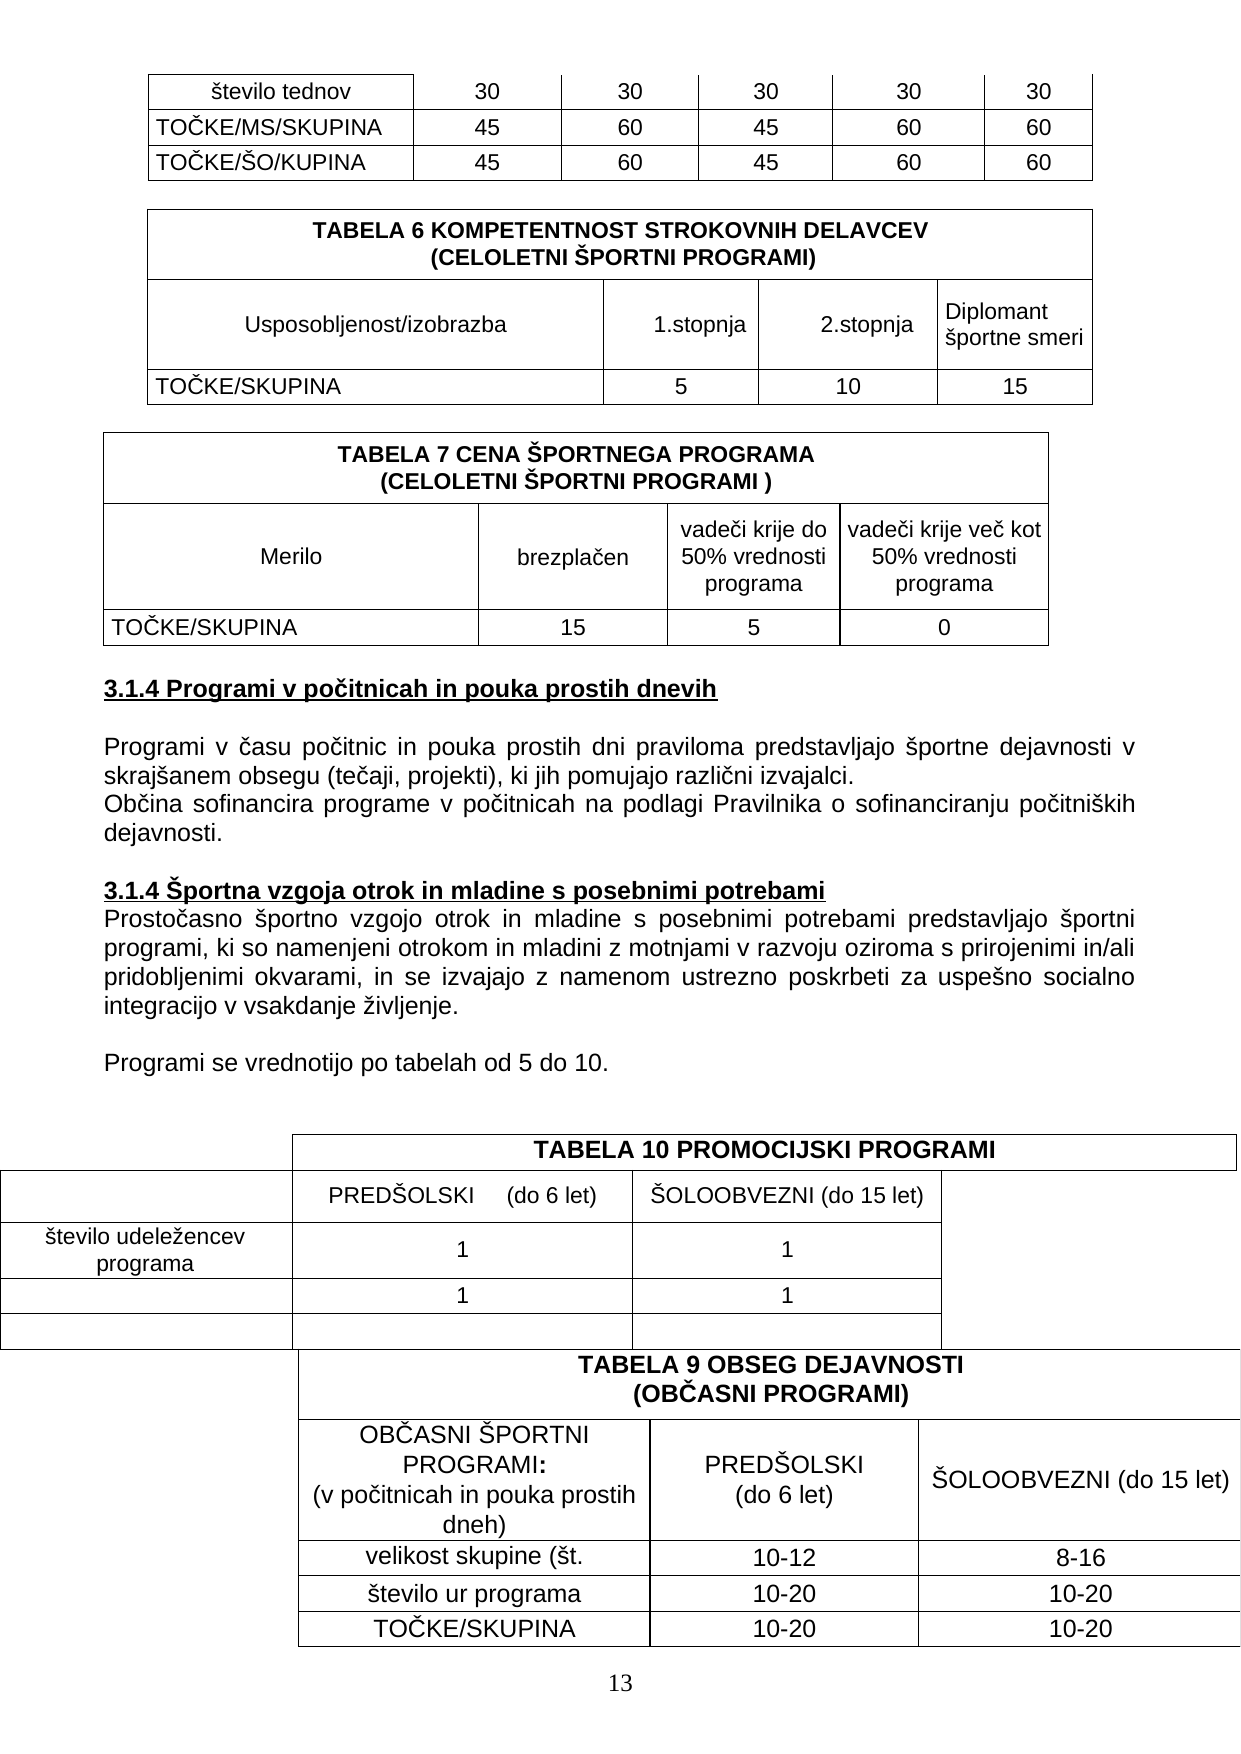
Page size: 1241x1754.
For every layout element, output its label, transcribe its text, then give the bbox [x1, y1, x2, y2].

table_cell velikost skupine (št. udeležencev) [299, 1541, 649, 1575]
table_cell 0 [841, 610, 1048, 644]
text 3.1.4 Športna vzgoja otrok in mladine s posebnimi potrebami [103, 876, 1137, 904]
table_cell 10-20 [651, 1612, 918, 1646]
table_cell 10-20 [919, 1576, 1240, 1611]
table_cell vadeči krije več kot 50% vrednosti programa [841, 504, 1048, 609]
table_cell 10-12 [651, 1541, 918, 1575]
table_cell 60 [985, 146, 1092, 180]
table_cell 45 [699, 110, 832, 145]
text Prostočasno športno vzgojo otrok in mladine s posebnimi potrebami predstavljajo športni programi, ki so namenjeni otrokom in mladini z motnjami v razvoju oziroma s prirojenimi in/ali pridobljenimi okvarami, in se izvajajo z namenom ustrezno poskrbeti za uspešno socialno integracijo v vsakdanje življenje. [103, 904, 1137, 1019]
text Programi v času počitnic in pouka prostih dni praviloma predstavljajo športne dejavnosti v skrajšanem obsegu (tečaji, projekti), ki jih pomujajo različni izvajalci. [103, 732, 1137, 789]
table_cell 30 [699, 74, 833, 109]
table_cell število udeležencev programa [1, 1223, 292, 1278]
table_cell 45 [414, 110, 561, 145]
table_cell 2.stopnja [759, 280, 937, 368]
table_cell 15 [938, 370, 1092, 404]
table_cell TOČKE/SKUPINA [148, 370, 603, 404]
table_header TABELA 6 KOMPETENTNOST STROKOVNIH DELAVCEV (CELOLETNI ŠPORTNI PROGRAMI) [148, 210, 1092, 279]
table_cell [1, 1279, 292, 1313]
table_cell število tednov [149, 75, 413, 109]
table_cell Merilo [104, 504, 478, 609]
text Občina sofinancira programe v počitnicah na podlagi Pravilnika o sofinanciranju počitniških dejavnosti. [103, 789, 1137, 847]
table_cell 1 [293, 1223, 632, 1278]
table_cell brezplačen [479, 504, 667, 609]
table_cell 45 [699, 146, 832, 180]
table_cell PREDŠOLSKI (do 6 let) [651, 1420, 918, 1540]
table_cell 45 [414, 146, 561, 180]
table_cell Usposobljenost/izobrazba [148, 280, 603, 368]
table_header TABELA 10 PROMOCIJSKI PROGRAMI [293, 1135, 1236, 1170]
table_cell 60 [833, 146, 984, 180]
table_cell 10 [759, 370, 937, 404]
table_cell ŠOLOOBVEZNI (do 15 let) [919, 1420, 1240, 1540]
table_cell 30 [414, 74, 561, 109]
table_cell 1 [633, 1223, 941, 1278]
table_cell 8-16 [919, 1541, 1240, 1575]
table_cell TOČKE/MS/SKUPINA [149, 110, 413, 145]
table_cell 1 [293, 1279, 632, 1313]
table_cell 30 [561, 74, 699, 109]
table_cell TOČKE/SKUPINA [104, 610, 478, 644]
table_cell 30 [833, 74, 985, 109]
table_cell vadeči krije do 50% vrednosti programa [668, 504, 839, 609]
table_cell 15 [479, 610, 667, 644]
table_cell 1 [633, 1279, 941, 1313]
table_cell TABELA 9 OBSEG DEJAVNOSTI (OBČASNI PROGRAMI) [299, 1350, 1240, 1419]
table_cell 30 [985, 74, 1092, 109]
table_cell PREDŠOLSKI (do 6 let) [293, 1171, 632, 1222]
table_cell TOČKE/ŠO/KUPINA [149, 146, 413, 180]
table_cell 5 [668, 610, 839, 644]
table_cell Diplomant športne smeri [938, 280, 1092, 368]
table_header TABELA 7 CENA ŠPORTNEGA PROGRAMA (CELOLETNI ŠPORTNI PROGRAMI ) [104, 433, 1048, 503]
table_cell 60 [833, 110, 984, 145]
table_cell 10-20 [919, 1612, 1240, 1646]
table_cell število ur programa [299, 1576, 649, 1611]
table_cell TOČKE/SKUPINA [299, 1612, 649, 1646]
text Programi se vrednotijo po tabelah od 5 do 10. [103, 1048, 1137, 1077]
table_cell 60 [562, 146, 698, 180]
table_cell OBČASNI ŠPORTNI PROGRAMI: (v počitnicah in pouka prostih dneh) [299, 1420, 649, 1540]
table_cell ŠOLOOBVEZNI (do 15 let) [633, 1171, 941, 1222]
table_cell 1.stopnja [604, 280, 758, 368]
text 3.1.4 Programi v počitnicah in pouka prostih dnevih [103, 674, 1137, 703]
table_cell 10-20 [651, 1576, 918, 1611]
table_cell [293, 1314, 632, 1348]
table_cell 60 [985, 110, 1092, 145]
table_cell 5 [604, 370, 758, 404]
table_cell 60 [562, 110, 698, 145]
table_cell [633, 1314, 941, 1348]
table_cell [1, 1314, 292, 1348]
table_cell [1, 1171, 292, 1222]
